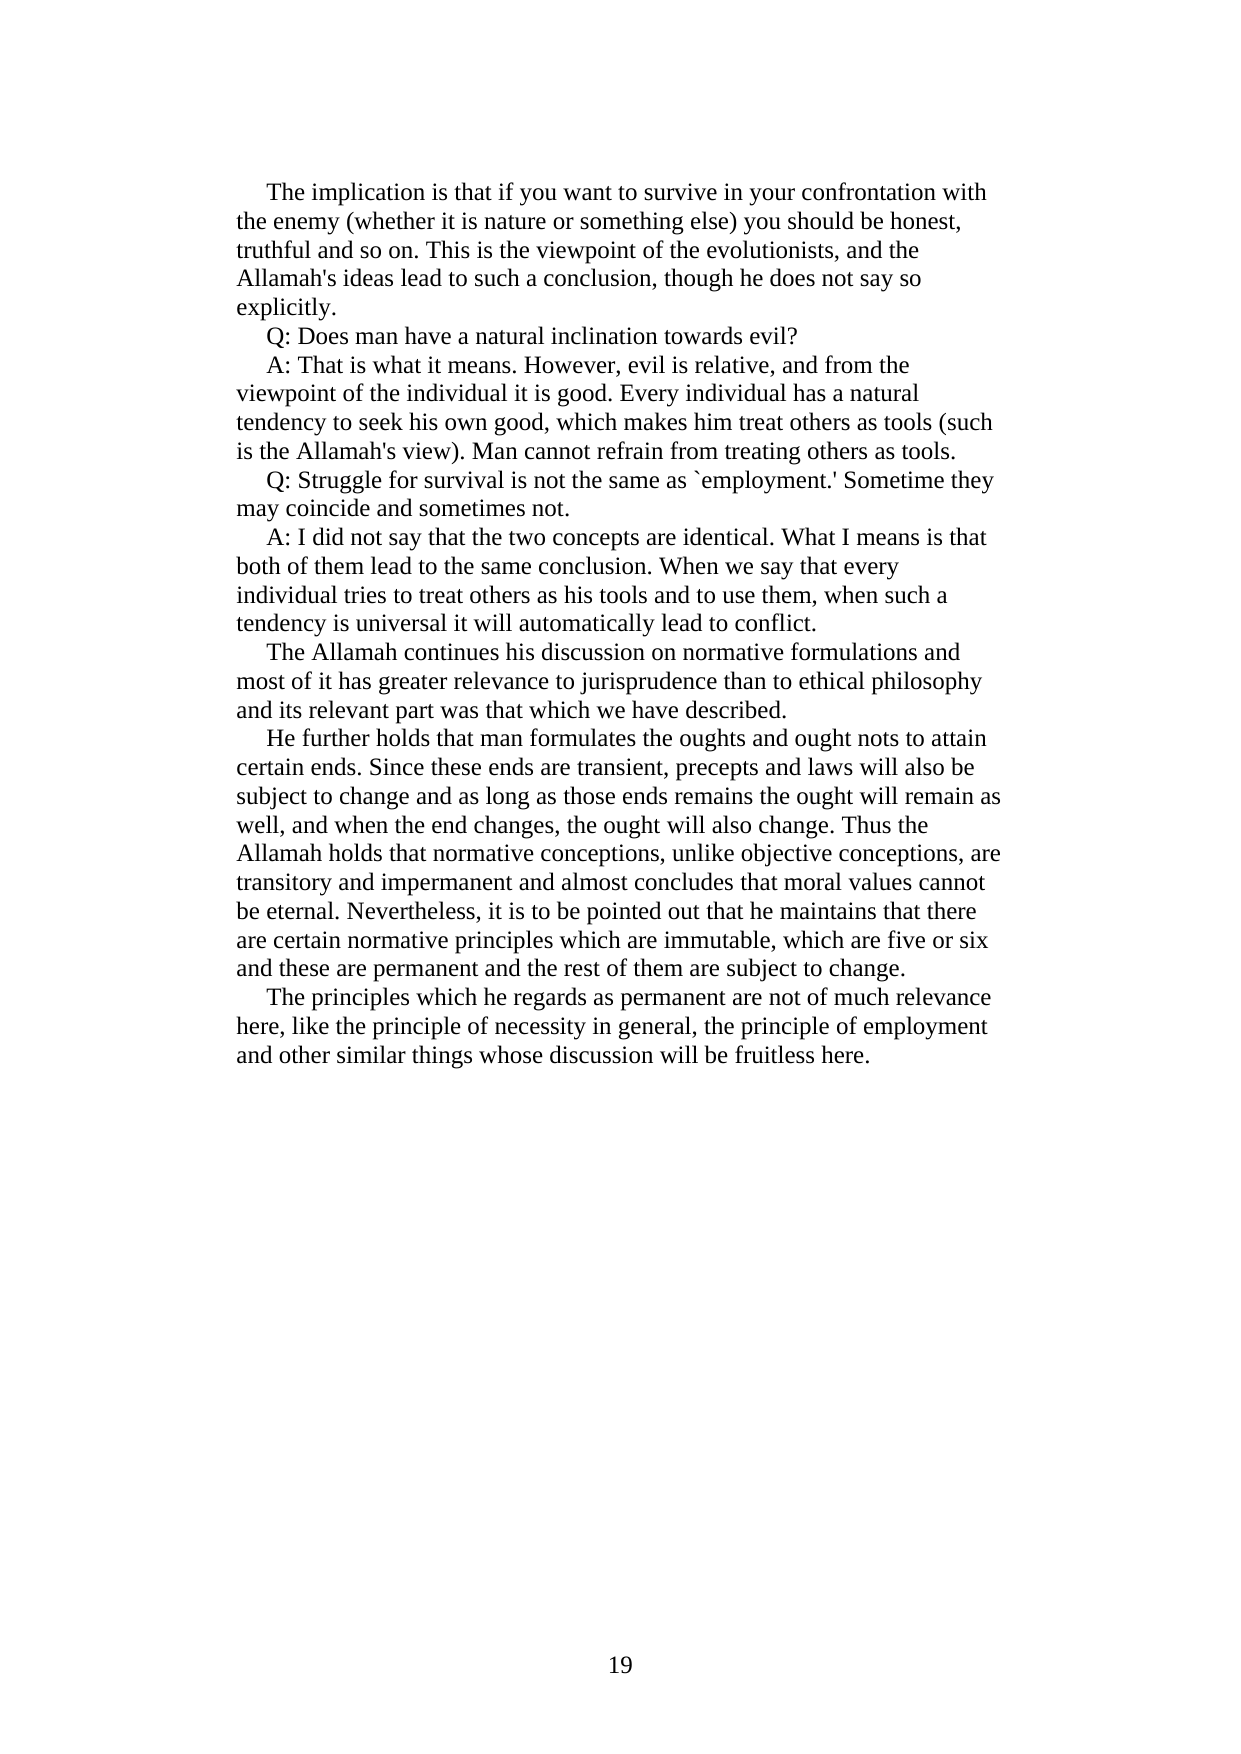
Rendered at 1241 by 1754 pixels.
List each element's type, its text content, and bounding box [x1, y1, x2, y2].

text He further holds that man formulates the oughts and ought nots to attain certain ends. Since these ends are transient, precepts and laws will also be subject to change and as long as those ends remains the ought will remain as well, and when the end changes, the ought will also change. Thus the Allamah holds that normative conceptions, unlike objective conceptions, are transitory and impermanent and almost concludes that moral values cannot be eternal. Nevertheless, it is to be pointed out that he maintains that there are certain normative principles which are immutable, which are five or six and these are permanent and the rest of them are subject to change. [236, 723, 1004, 982]
text The implication is that if you want to survive in your confrontation with the enemy (whether it is nature or something else) you should be honest, truthful and so on. This is the viewpoint of the evolutionists, and the Allamah's ideas lead to such a conclusion, though he does not say so explicitly. [236, 177, 1004, 321]
text The principles which he regards as permanent are not of much relevance here, like the principle of necessity in general, the principle of employment and other similar things whose discussion will be fruitless here. [236, 982, 1004, 1068]
text The Allamah continues his discussion on normative formulations and most of it has greater relevance to jurisprudence than to ethical philosophy and its relevant part was that which we have described. [236, 637, 1004, 723]
text A: I did not say that the two concepts are identical. What I means is that both of them lead to the same conclusion. When we say that every individual tries to treat others as his tools and to use them, when such a tendency is universal it will automatically lead to conflict. [236, 522, 1004, 637]
text Q: Does man have a natural inclination towards evil? [236, 321, 1004, 350]
text A: That is what it means. However, evil is relative, and from the viewpoint of the individual it is good. Every individual has a natural tendency to seek his own good, which makes him treat others as tools (such is the Allamah's view). Man cannot refrain from treating others as tools. [236, 350, 1004, 465]
text Q: Struggle for survival is not the same as `employment.' Sometime they may coincide and sometimes not. [236, 465, 1004, 522]
